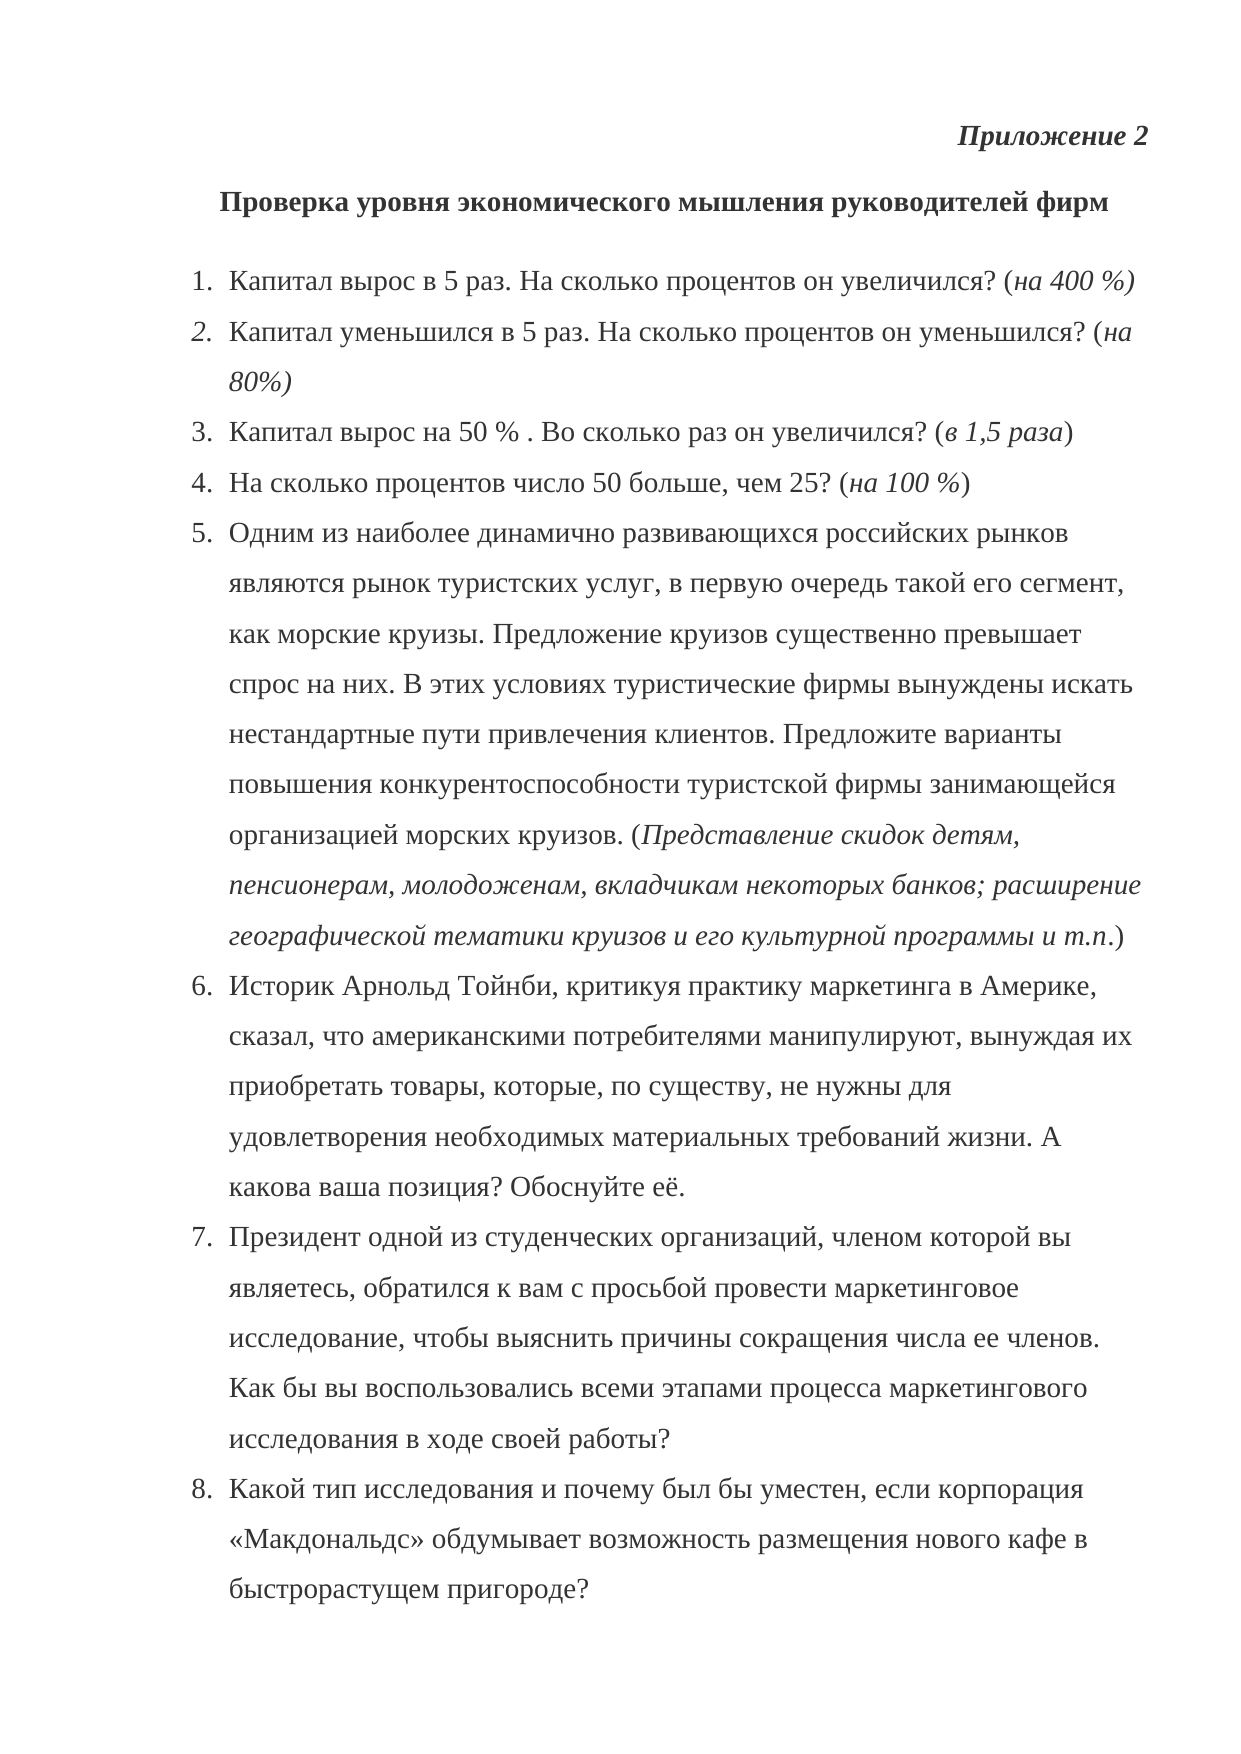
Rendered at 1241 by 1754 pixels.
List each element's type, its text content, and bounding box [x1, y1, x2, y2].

list Капитал вырос в 5 раз. На сколько процентов он увеличился? (на 400 %) [191, 263, 1152, 297]
text Приложение 2 [177, 118, 1152, 152]
list На сколько процентов число 50 больше, чем 25? (на 100 %) [191, 465, 1152, 498]
list Капитал уменьшился в 5 раз. На сколько процентов он уменьшился? (на 80%) [191, 314, 1152, 398]
list Историк Арнольд Тойнби, критикуя практику маркетинга в Америке, сказал, что американскими потребителями манипулируют, вынуждая их приобретать товары, которые, по существу, не нужны для удовлетворения необходимых материальных требований жизни. А какова ваша позиция? Обоснуйте её. [191, 968, 1152, 1203]
list Президент одной из студенческих организаций, членом которой вы являетесь, обратился к вам с просьбой провести маркетинговое исследование, чтобы выяснить причины сокращения числа ее членов. Как бы вы воспользовались всеми этапами процесса маркетингового исследования в ходе своей работы? [191, 1219, 1152, 1454]
list Одним из наиболее динамично развивающихся российских рынков являются рынок туристских услуг, в первую очередь такой его сегмент, как морские круизы. Предложение круизов существенно превышает спрос на них. В этих условиях туристические фирмы вынуждены искать нестандартные пути привлечения клиентов. Предложите варианты повышения конкурентоспособности туристской фирмы занимающейся организацией морских круизов. (Представление скидок детям, пенсионерам, молодоженам, вкладчикам некоторых банков; расширение географической тематики круизов и его культурной программы и т.п.) [191, 515, 1152, 951]
list Капитал вырос на 50 % . Во сколько раз он увеличился? (в 1,5 раза) [191, 414, 1152, 448]
text Проверка уровня экономического мышления руководителей фирм [177, 184, 1152, 218]
list Какой тип исследования и почему был бы уместен, если корпорация «Макдональдс» обдумывает возможность размещения нового кафе в быстрорастущем пригороде? [191, 1471, 1152, 1605]
